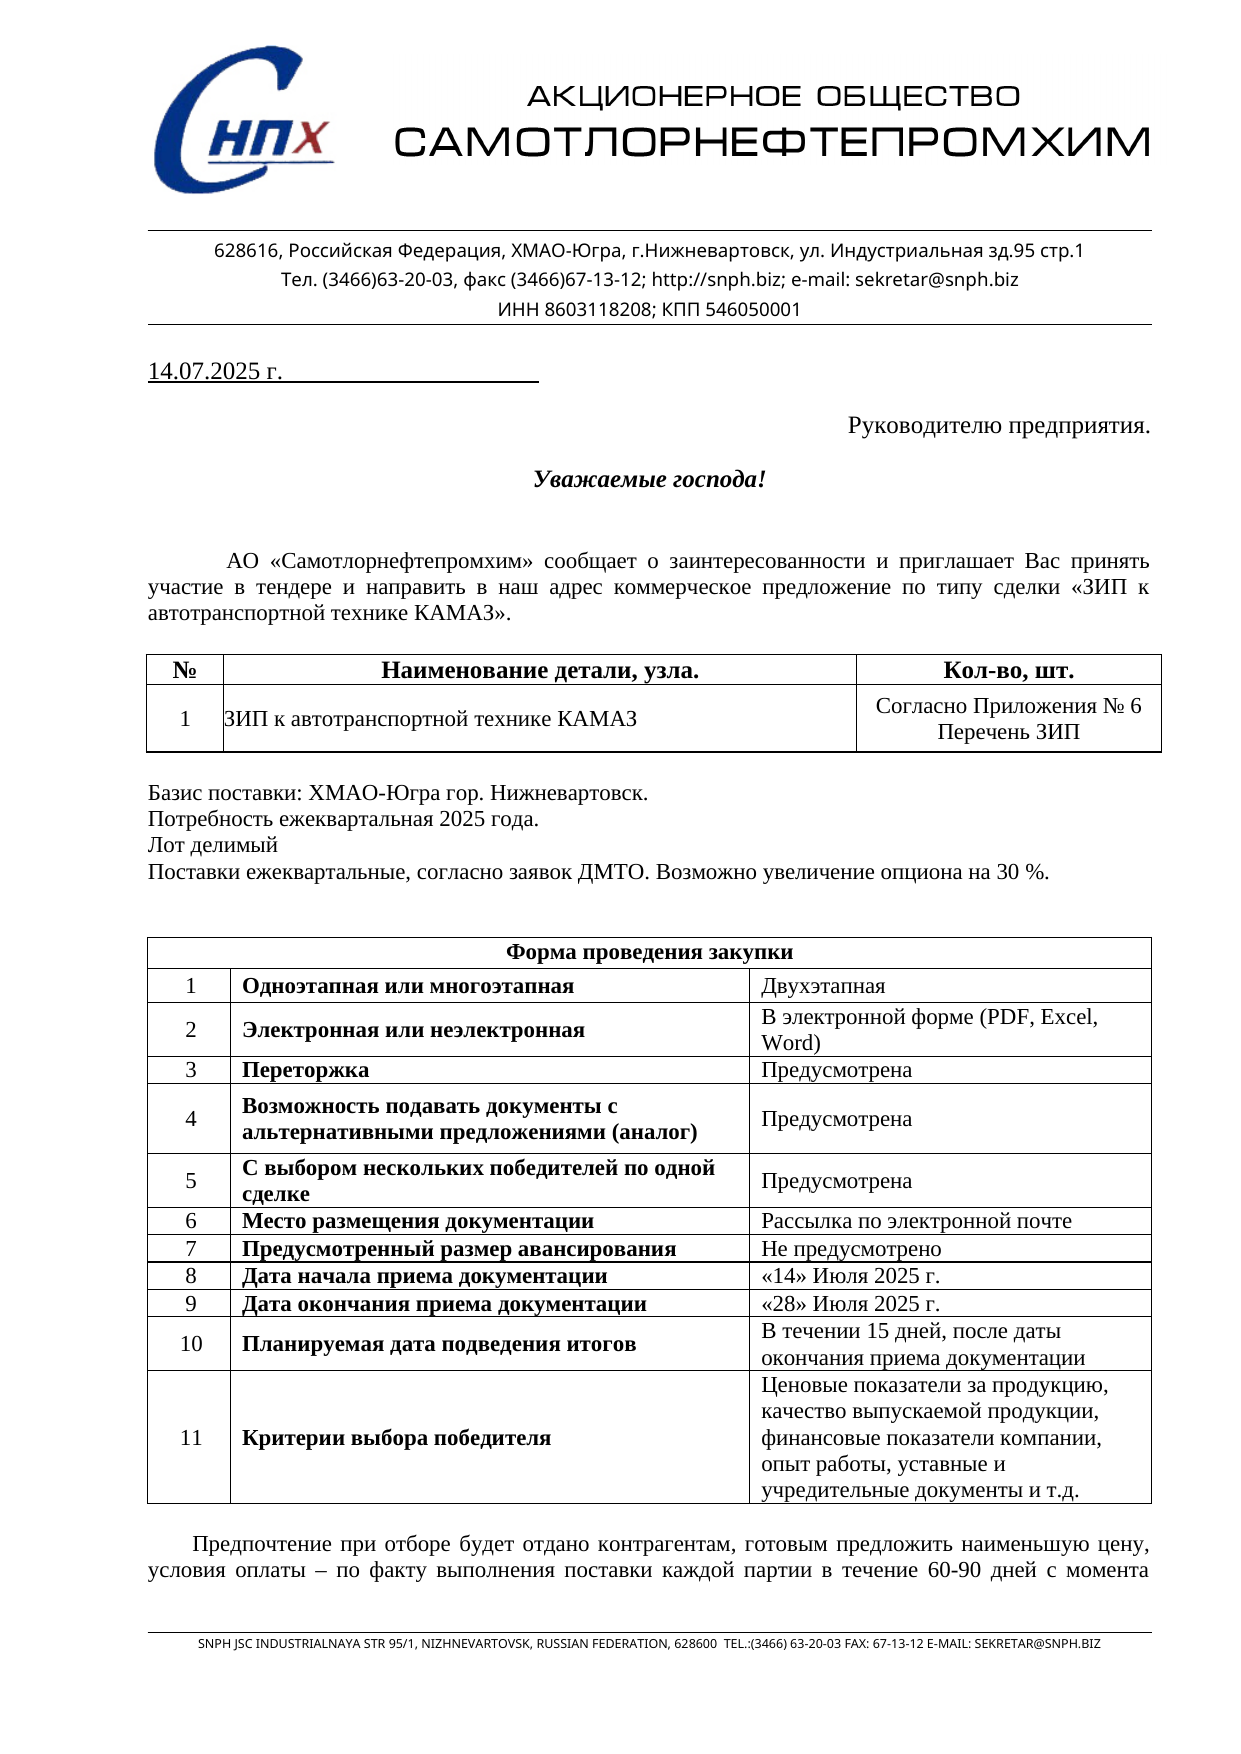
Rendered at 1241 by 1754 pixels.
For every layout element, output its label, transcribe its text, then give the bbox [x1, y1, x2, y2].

table_cell Предусмотрена [750, 1084, 1151, 1153]
text Лот делимый [148, 831, 1152, 858]
table_cell Ценовые показатели за продукцию, качество выпускаемой продукции, финансовые показатели компании, опыт работы, уставные и учредительные документы и т.д. [750, 1371, 1151, 1503]
text 14.07.2025 г. [148, 356, 1152, 385]
table_cell ЗИП к автотранспортной технике КАМАЗ [224, 685, 856, 751]
table_cell Одноэтапная или многоэтапная [231, 969, 749, 1002]
table_cell 6 [148, 1208, 230, 1234]
text Поставки ежеквартальные, согласно заявок ДМТО. Возможно увеличение опциона на 30 %. [148, 858, 1152, 884]
table_cell Предусмотренный размер авансирования [231, 1235, 749, 1261]
table_cell 1 [147, 685, 223, 751]
table_cell Переторжка [231, 1057, 749, 1083]
table_cell 11 [148, 1371, 230, 1503]
table_cell 8 [148, 1263, 230, 1289]
picture [387, 54, 1167, 165]
table_cell 3 [148, 1057, 230, 1083]
table_cell 2 [148, 1003, 230, 1056]
table_cell Согласно Приложения № 6 Перечень ЗИП [857, 685, 1161, 751]
table_cell «28» Июля 2025 г. [750, 1290, 1151, 1316]
table_cell 7 [148, 1235, 230, 1261]
table_cell В течении 15 дней, после даты окончания приема документации [750, 1317, 1151, 1370]
table_cell Рассылка по электронной почте [750, 1208, 1151, 1234]
table_cell Предусмотрена [750, 1154, 1151, 1207]
table_cell С выбором нескольких победителей по одной сделке [231, 1154, 749, 1207]
table_cell Возможность подавать документы с альтернативными предложениями (аналог) [231, 1084, 749, 1153]
table_cell Электронная или неэлектронная [231, 1003, 749, 1056]
table_header Кол-во, шт. [857, 655, 1161, 684]
table_cell Критерии выбора победителя [231, 1371, 749, 1503]
text Базис поставки: ХМАО-Югра гор. Нижневартовск. [148, 779, 1152, 805]
table_cell Не предусмотрено [750, 1235, 1151, 1261]
table_cell 4 [148, 1084, 230, 1153]
table_cell Двухэтапная [750, 969, 1151, 1002]
text Уважаемые господа! [148, 464, 1152, 493]
picture [152, 45, 337, 196]
text Руководителю предприятия. [148, 410, 1152, 439]
table_cell Планируемая дата подведения итогов [231, 1317, 749, 1370]
table_cell Дата окончания приема документации [231, 1290, 749, 1316]
table_cell 10 [148, 1317, 230, 1370]
table_cell Предусмотрена [750, 1057, 1151, 1083]
table_header Форма проведения закупки [148, 938, 1151, 968]
table_cell 1 [148, 969, 230, 1002]
text АО «Самотлорнефтепромхим» сообщает о заинтересованности и приглашает Вас принять участие в тендере и направить в наш адрес коммерческое предложение по типу сделки «ЗИП к автотранспортной технике КАМАЗ». [148, 547, 1152, 626]
text Потребность ежеквартальная 2025 года. [148, 805, 1152, 831]
table_cell Место размещения документации [231, 1208, 749, 1234]
table_header Наименование детали, узла. [224, 655, 856, 684]
table_header № [147, 655, 223, 684]
table_cell Дата начала приема документации [231, 1263, 749, 1289]
table_cell 9 [148, 1290, 230, 1316]
table_cell В электронной форме (PDF, Excel, Word) [750, 1003, 1151, 1056]
table_cell 5 [148, 1154, 230, 1207]
table_cell «14» Июля 2025 г. [750, 1263, 1151, 1289]
